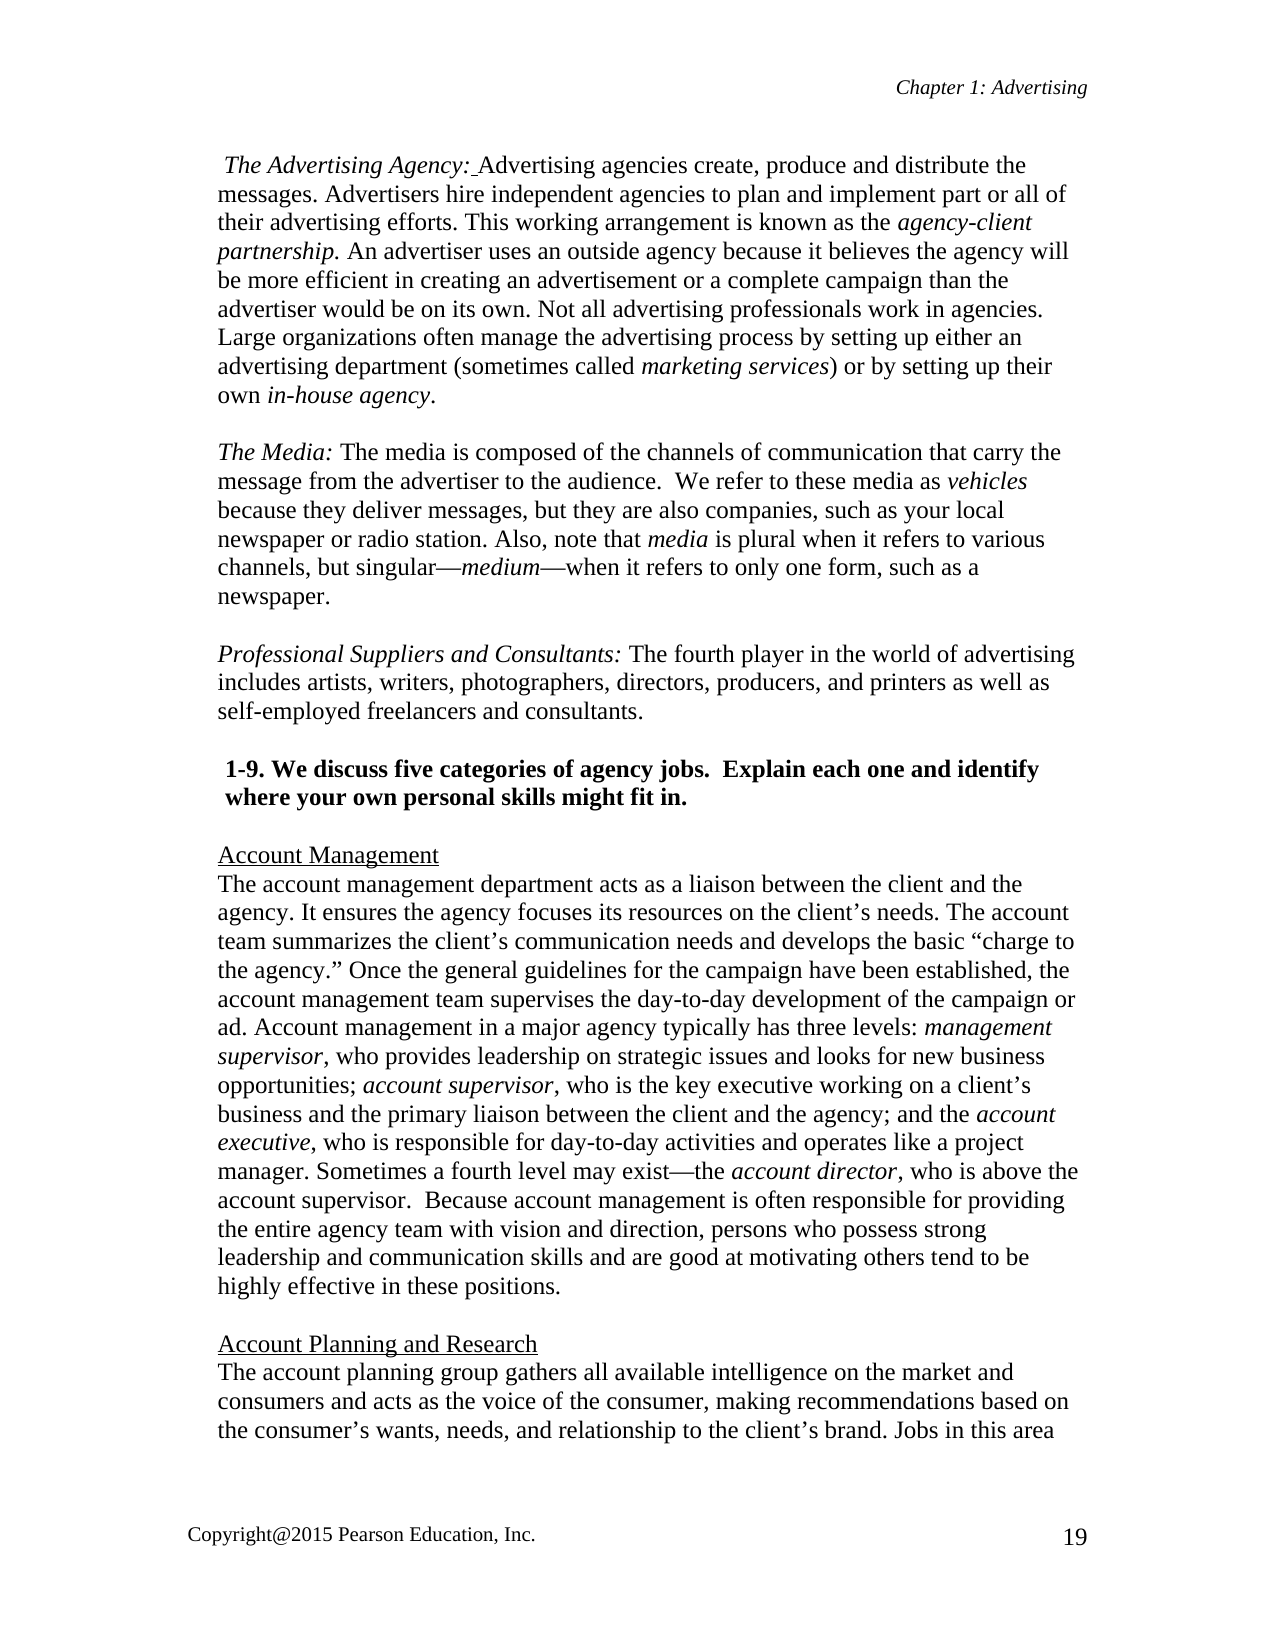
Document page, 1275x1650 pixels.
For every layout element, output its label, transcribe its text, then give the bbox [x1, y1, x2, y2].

text Account Planning and Research [217, 1329, 1087, 1357]
text The Media: The media is composed of the channels of communication that carry the message from the advertiser to the audience. We refer to these media as vehicles because they deliver messages, but they are also companies, such as your local newspaper or radio station. Also, note that media is plural when it refers to various channels, but singular—medium—when it refers to only one form, such as a newspaper. [217, 437, 1087, 610]
text The account management department acts as a liaison between the client and the agency. It ensures the agency focuses its resources on the client’s needs. The account team summarizes the client’s communication needs and develops the basic “charge to the agency.” Once the general guidelines for the campaign have been established, the account management team supervises the day-to-day development of the campaign or ad. Account management in a major agency typically has three levels: management supervisor, who provides leadership on strategic issues and looks for new business opportunities; account supervisor, who is the key executive working on a client’s business and the primary liaison between the client and the agency; and the account executive, who is responsible for day-to-day activities and operates like a project manager. Sometimes a fourth level may exist—the account director, who is above the account supervisor. Because account management is often responsible for providing the entire agency team with vision and direction, persons who possess strong leadership and communication skills and are good at motivating others tend to be highly effective in these positions. [217, 869, 1087, 1300]
text 1-9. We discuss five categories of agency jobs. Explain each one and identify where your own personal skills might fit in. [225, 754, 1087, 811]
text The Advertising Agency: Advertising agencies create, produce and distribute the messages. Advertisers hire independent agencies to plan and implement part or all of their advertising efforts. This working arrangement is known as the agency-client partnership. An advertiser uses an outside agency because it believes the agency will be re efficient in creating an advertisement or a colete caaign than the advertiser would be on its own. Not all advertising professionals work in agencies. Large organizations often manage the advertising process by setting up either an advertising department (sometimes called marketing services) or by setting up their own in-house agency. [217, 150, 1087, 409]
text Professional Suppliers and Consultants: The fourth player in the world of advertising includes artists, writers, photographers, directors, producers, and printers as well as self-employed freelancers and consultants. [217, 639, 1087, 725]
text Account Management [217, 840, 1087, 869]
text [217, 1357, 1087, 1444]
